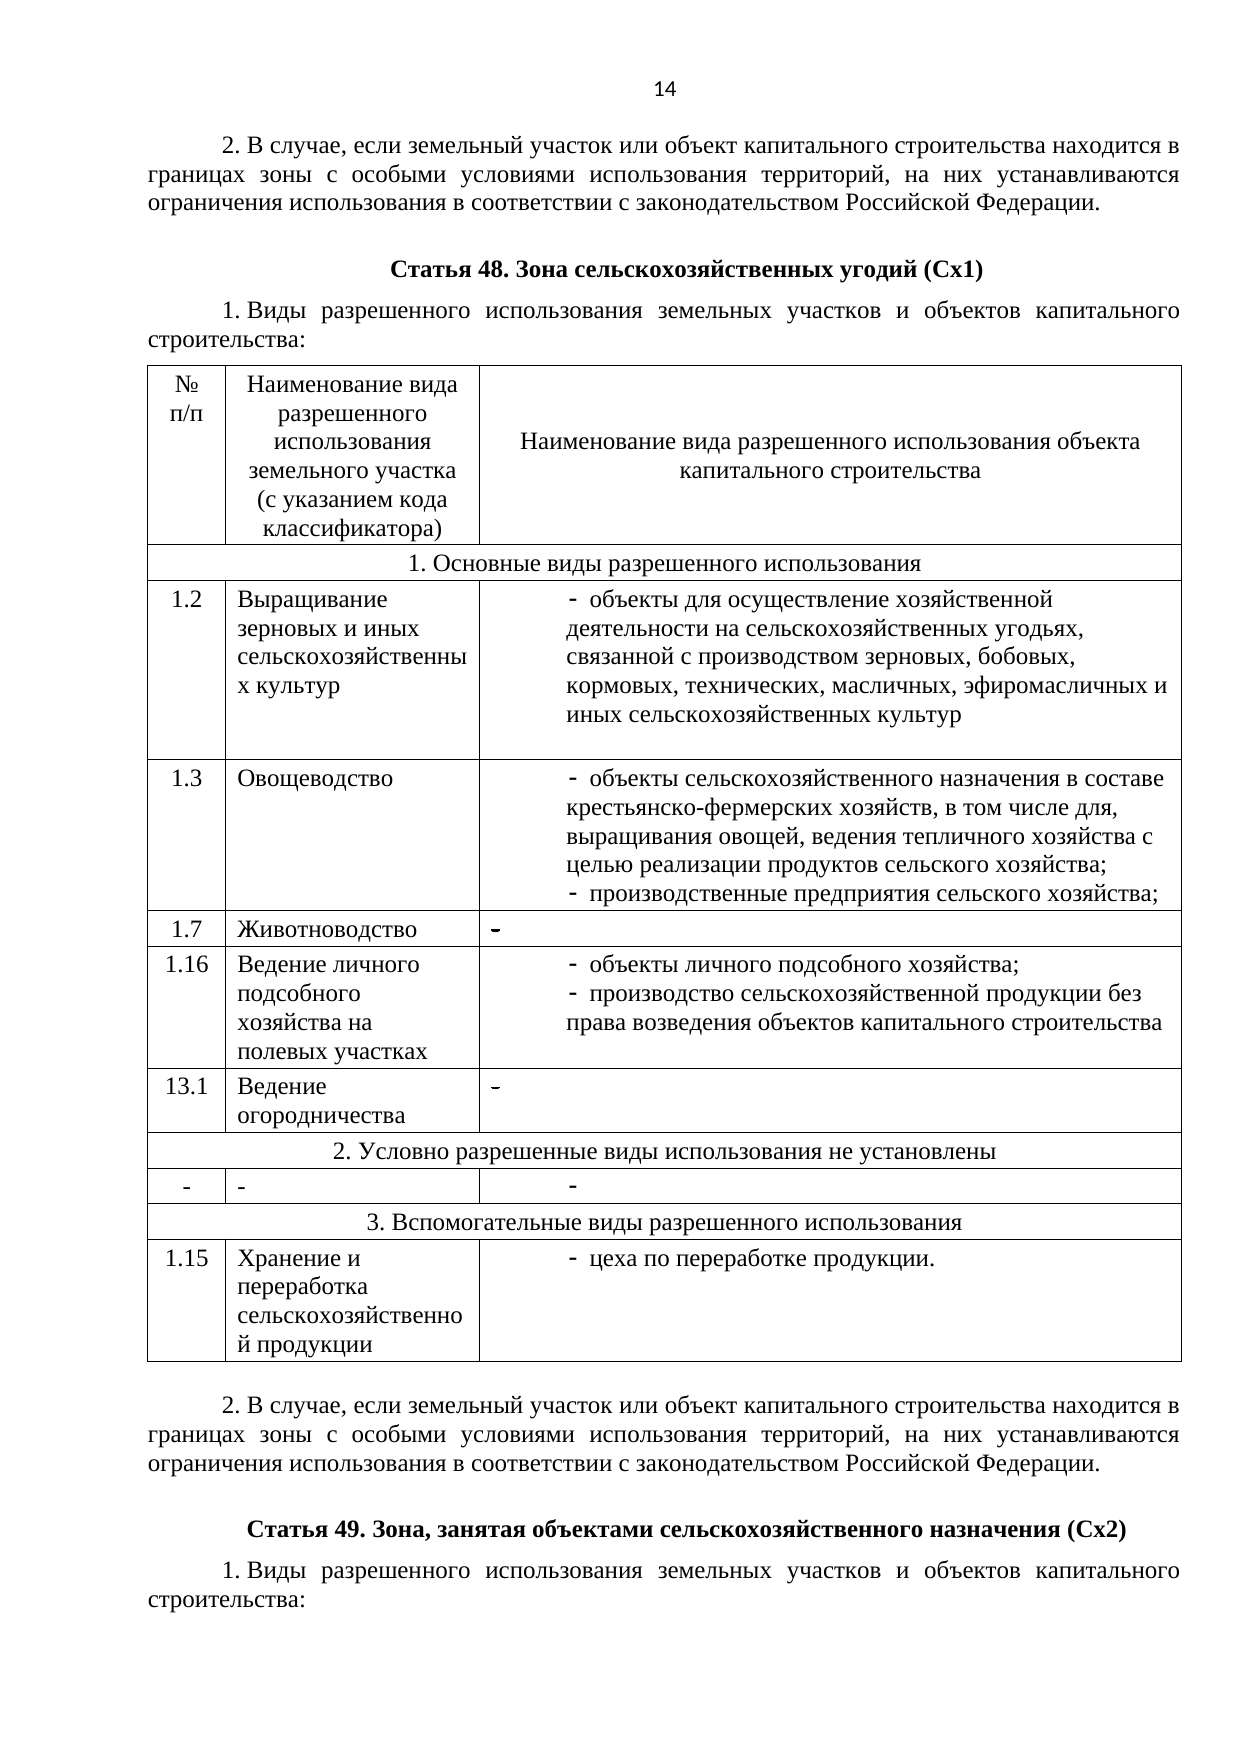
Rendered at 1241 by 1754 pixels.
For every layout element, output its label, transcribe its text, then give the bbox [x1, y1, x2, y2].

table_cell 1.7 [148, 911, 225, 946]
table_cell - [480, 1069, 1181, 1132]
table_cell объекты для осуществление хозяйственной деятельности на сельскохозяйственных угодьях, связанной с производством зерновых, бобовых, кормовых, технических, масличных, эфиромасличных и иных сельскохозяйственных культур [480, 581, 1181, 759]
table_header № п/п [148, 366, 225, 544]
list Зона, занятая объектами сельскохозяйственного назначения (Сх2) [192, 1514, 1181, 1543]
list В случае, если земельный участок или объект капитального строительства находится в границах зоны с особыми условиями использования территорий, на них устанавливаются ограничения использования в соответствии с законодательством Российской Федерации. [148, 1390, 1181, 1477]
table_cell Выращивание зерновых и иных сельскохозяйственных культур [226, 581, 479, 759]
table_cell Условно разрешенные виды использования не установлены [148, 1133, 1181, 1167]
table_cell Ведение личного подсобного хозяйства на полевых участках [226, 947, 479, 1067]
table_cell - [226, 1169, 479, 1203]
table_header Наименование вида разрешенного использования объекта капитального строительства [480, 366, 1181, 544]
table_cell Вспомогательные виды разрешенного использования [148, 1204, 1181, 1239]
table_cell 1.3 [148, 760, 225, 910]
table_cell объекты личного подсобного хозяйства; производство сельскохозяйственной продукции без права возведения объектов капитального строительства [480, 947, 1181, 1067]
table_cell 1.15 [148, 1240, 225, 1361]
table_cell Овощеводство [226, 760, 479, 910]
list В случае, если земельный участок или объект капитального строительства находится в границах зоны с особыми условиями использования территорий, на них устанавливаются ограничения использования в соответствии с законодательством Российской Федерации. [148, 130, 1181, 216]
list Виды разрешенного использования земельных участков и объектов капитального строительства: [148, 295, 1181, 352]
table_cell 1.16 [148, 947, 225, 1067]
table_cell 1.2 [148, 581, 225, 759]
table_cell Животноводство [226, 911, 479, 946]
list Виды разрешенного использования земельных участков и объектов капитального строительства: [148, 1555, 1181, 1613]
table_cell [480, 1169, 1181, 1203]
table_header Наименование вида разрешенного использования земельного участка (с указанием кода классификатора) [226, 366, 479, 544]
table_cell 13.1 [148, 1069, 225, 1132]
table_cell Основные виды разрешенного использования [148, 545, 1181, 580]
table_cell - [480, 911, 1181, 946]
table_cell Хранение и переработка сельскохозяйственной продукции [226, 1240, 479, 1361]
table_cell - [148, 1169, 225, 1203]
table_cell цеха по переработке продукции. [480, 1240, 1181, 1361]
table_cell объекты сельскохозяйственного назначения в составе крестьянско-фермерских хозяйств, в том числе для, выращивания овощей, ведения тепличного хозяйства с целью реализации продуктов сельского хозяйства; производственные предприятия сельского хозяйства; [480, 760, 1181, 910]
table_cell Ведение огородничества [226, 1069, 479, 1132]
list Зона сельскохозяйственных угодий (Сх1) [192, 254, 1181, 282]
